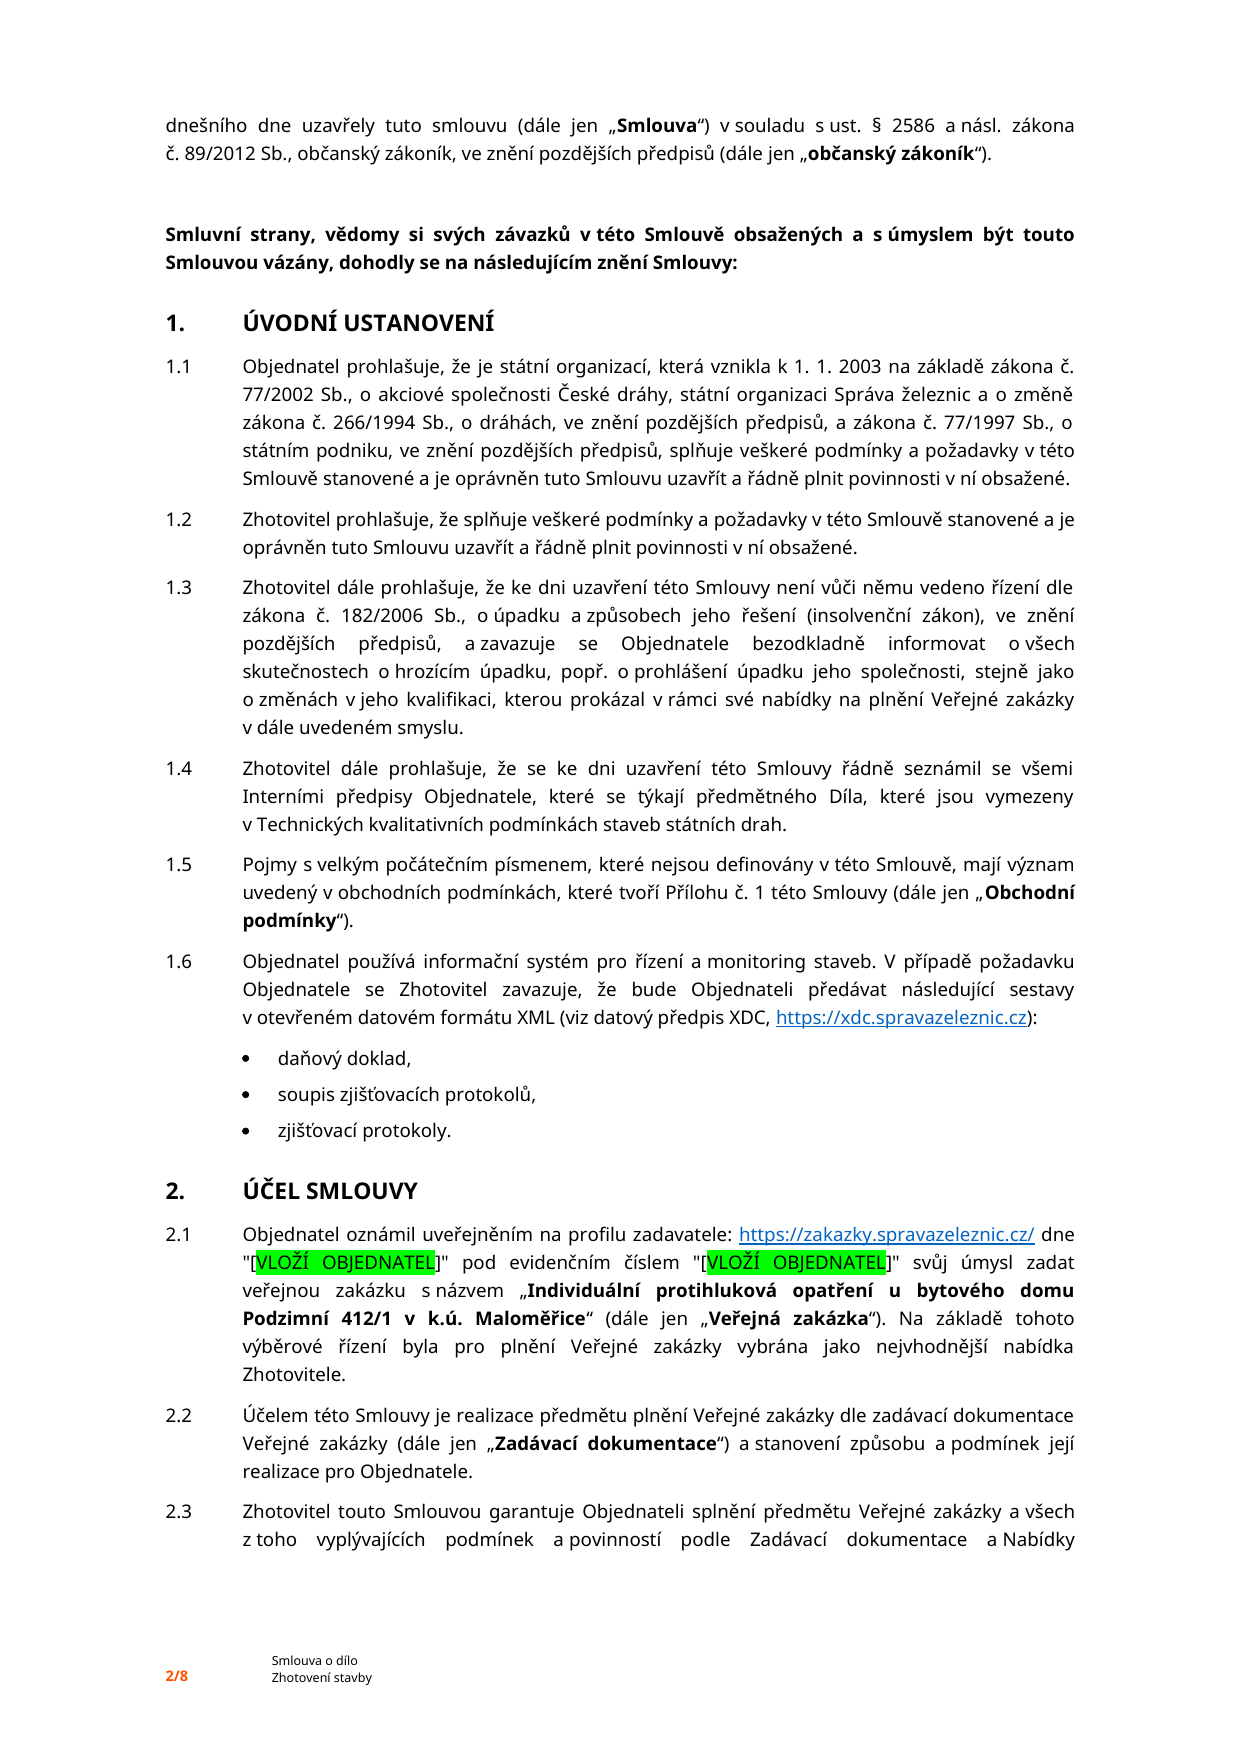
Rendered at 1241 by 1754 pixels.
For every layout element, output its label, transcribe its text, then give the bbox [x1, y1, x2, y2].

text ÚVODNÍ USTANOVENÍ [165, 306, 1075, 338]
text soupis zjišťovacích protokolů, [242, 1081, 1075, 1107]
text dnešního dne uzavřely tuto smlouvu (dále jen „Smlouva“) v souladu s ust. § 2586 a násl. zákona č. 89/2012 Sb., občanský zákoník, ve znění pozdějších předpisů (dále jen „občanský zákoník“). [165, 112, 1075, 166]
text daňový doklad, [242, 1045, 1075, 1070]
text Objednatel používá informační systém pro řízení a monitoring staveb. V případě požadavku Objednatele se Zhotovitel zavazuje, že bude Objednateli předávat následující sestavy v otevřeném datovém formátu XML (viz datový předpis XDC, https://xdc.spravazeleznic.cz): [165, 948, 1075, 1030]
text zjišťovací protokoly. [242, 1117, 1075, 1143]
text ÚČEL SMLOUVY [165, 1175, 1075, 1206]
text Zhotovitel dále prohlašuje, že se ke dni uzavření této Smlouvy řádně seznámil se všemi Interními předpisy Objednatele, které se týkají předmětného Díla, které jsou vymezeny v Technických kvalitativních podmínkách staveb státních drah. [165, 755, 1075, 837]
text Smluvní strany, vědomy si svých závazků v této Smlouvě obsažených a s úmyslem být touto Smlouvou vázány, dohodly se na následujícím znění Smlouvy: [165, 221, 1075, 275]
text Účelem této Smlouvy je realizace předmětu plnění Veřejné zakázky dle zadávací dokumentace Veřejné zakázky (dále jen „Zadávací dokumentace“) a stanovení způsobu a podmínek její realizace pro Objednatele. [165, 1402, 1075, 1484]
text Objednatel oznámil uveřejněním na profilu zadavatele: https://zakazky.spravazeleznic.cz/ dne "[VLOŽÍ OBJEDNATEL]" pod evidenčním číslem "[VLOŽÍ OBJEDNATEL]" svůj úmysl zadat veřejnou zakázku s názvem „Individuální protihluková opatření u bytového domu Podzimní 412/1 v k.ú. Maloměřice“ (dále jen „Veřejná zakázka“). Na základě tohoto výběrové řízení byla pro plnění Veřejné zakázky vybrána jako nejvhodnější nabídka Zhotovitele. [165, 1222, 1075, 1387]
text Zhotovitel prohlašuje, že splňuje veškeré podmínky a požadavky v této Smlouvě stanovené a je oprávněn tuto Smlouvu uzavřít a řádně plnit povinnosti v ní obsažené. [165, 506, 1075, 559]
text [165, 1499, 1075, 1552]
text Zhotovitel dále prohlašuje, že ke dni uzavření této Smlouvy není vůči němu vedeno řízení dle zákona č. 182/2006 Sb., o úpadku a způsobech jeho řešení (insolvenční zákon), ve znění pozdějších předpisů, a zavazuje se Objednatele bezodkladně informovat o všech skutečnostech o hrozícím úpadku, popř. o prohlášení úpadku jeho společnosti, stejně jako o změnách v jeho kvalifikaci, kterou prokázal v rámci své nabídky na plnění Veřejné zakázky v dále uvedeném smyslu. [165, 574, 1075, 740]
text Objednatel prohlašuje, že je státní organizací, která vznikla k 1. 1. 2003 na základě zákona č. 77/2002 Sb., o akciové společnosti České dráhy, státní organizaci Správa železnic a o změně zákona č. 266/1994 Sb., o dráhách, ve znění pozdějších předpisů, a zákona č. 77/1997 Sb., o státním podniku, ve znění pozdějších předpisů, splňuje veškeré podmínky a požadavky v této Smlouvě stanovené a je oprávněn tuto Smlouvu uzavřít a řádně plnit povinnosti v ní obsažené. [165, 353, 1075, 491]
text Pojmy s velkým počátečním písmenem, které nejsou definovány v této Smlouvě, mají význam uvedený v obchodních podmínkách, které tvoří Přílohu č. 1 této Smlouvy (dále jen „Obchodní podmínky“). [165, 852, 1075, 933]
